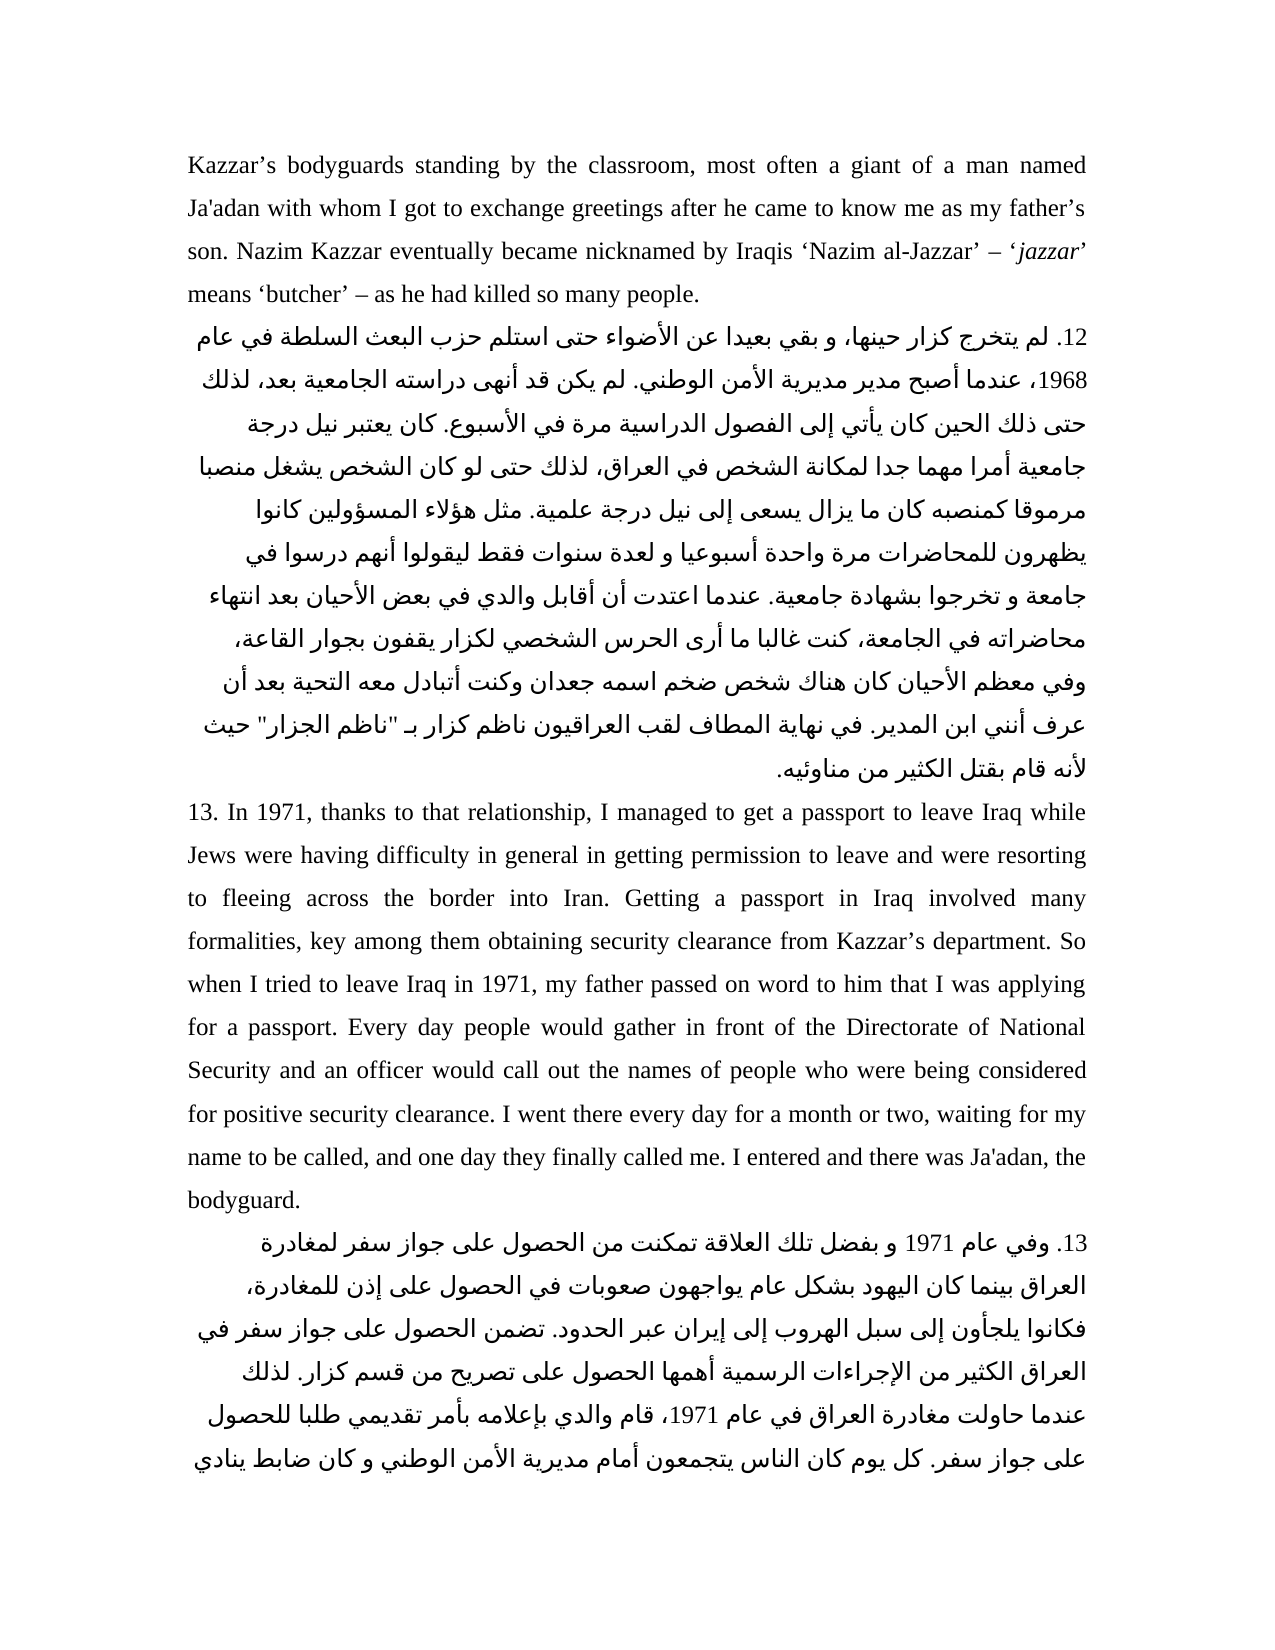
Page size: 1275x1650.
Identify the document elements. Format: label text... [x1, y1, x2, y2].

text 13. In 1971, thanks to that relationship, I managed to get a passport to leave Iraq while Jews were having difficulty in general in getting permission to leave and were resorting to fleeing across the border into Iran. Getting a passport in Iraq involved many formalities, key among them obtaining security clearance from Kazzar’s department. So when I tried to leave Iraq in 1971, my father passed on word to him that I was applying for a passport. Every day people would gather in front of the Directorate of National Security and an officer would call out the names of people who were being considered for positive security clearance. I went there every day for a month or two, waiting for my name to be called, and one day they finally called me. I entered and there was Ja'adan, the bodyguard. [187, 797, 1087, 1214]
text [187, 1228, 1087, 1472]
text 12. لم يتخرج كزار حينها، و بقي بعيدا عن الأضواء حتى استلم حزب البعث السلطة في عام 1968، عندما أصبح مدير مديرية الأمن الوطني. لم يكن قد أنهى دراسته الجامعية بعد، لذلك حتى ذلك الحين كان يأتي إلى الفصول الدراسية مرة في الأسبوع. كان يعتبر نيل درجة جامعية أمرا مهما جدا لمكانة الشخص في العراق، لذلك حتى لو كان الشخص يشغل منصبا مرموقا كمنصبه كان ما يزال يسعى إلى نيل درجة علمية. مثل هؤلاء المسؤولين كانوا يظهرون للمحاضرات مرة واحدة أسبوعيا و لعدة سنوات فقط ليقولوا أنهم درسوا في جامعة و تخرجوا بشهادة جامعية. عندما اعتدت أن أقابل والدي في بعض الأحيان بعد انتهاء محاضراته في الجامعة، كنت غالبا ما أرى الحرس الشخصي لكزار يقفون بجوار القاعة، وفي معظم الأحيان كان هناك شخص ضخم اسمه جعدان وكنت أتبادل معه التحية بعد أن عرف أنني ابن المدير. في نهاية المطاف لقب العراقيون ناظم كزار بـ "ناظم الجزار" حيث لأنه قام بقتل الكثير من مناوئيه. [187, 322, 1087, 782]
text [187, 150, 1087, 308]
